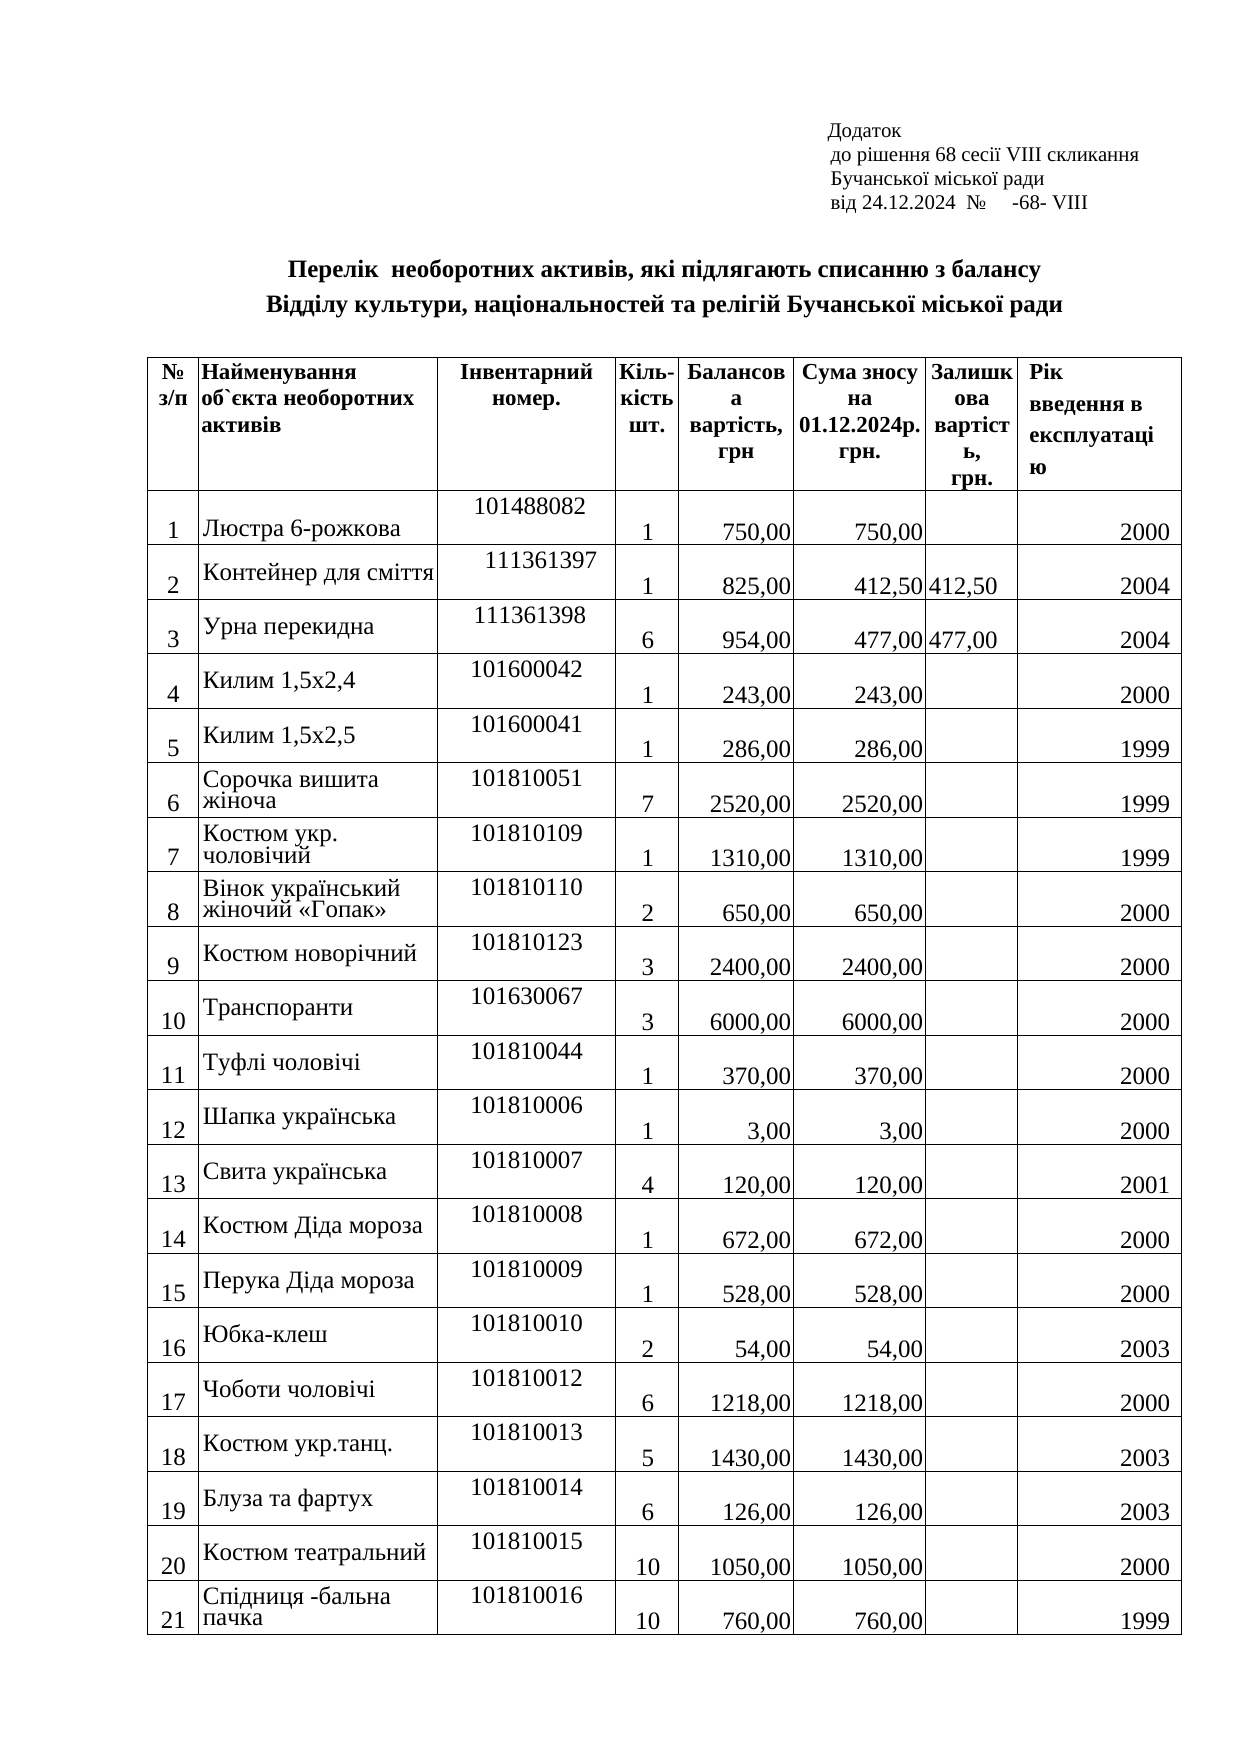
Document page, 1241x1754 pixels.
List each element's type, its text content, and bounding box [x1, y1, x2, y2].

table_header Залишкова вартість, грн. [926, 358, 1017, 490]
table_cell 2000 [1018, 1254, 1181, 1307]
table_cell Блуза та фартух [199, 1472, 437, 1525]
table_cell 825,00 [679, 545, 793, 599]
table_cell 126,00 [679, 1472, 793, 1525]
table_header Сума зносу на 01.12.2024р. грн. [794, 358, 925, 490]
table_cell 13 [148, 1145, 198, 1198]
table_cell 101810006 [438, 1090, 615, 1144]
table_cell 2003 [1018, 1308, 1181, 1362]
table_cell 1 [616, 545, 678, 599]
table_cell 1 [616, 818, 678, 871]
table_cell 15 [148, 1254, 198, 1307]
table_cell 528,00 [679, 1254, 793, 1307]
table_cell 3 [616, 927, 678, 980]
table_cell 111361397 [438, 545, 615, 599]
table_cell 2000 [1018, 981, 1181, 1035]
table_cell 18 [148, 1417, 198, 1471]
table_header Рік введення в експлуатацію [1018, 358, 1181, 490]
table_cell [926, 1254, 1017, 1307]
table_cell 2000 [1018, 1090, 1181, 1144]
table_cell 650,00 [679, 872, 793, 926]
table_cell 1 [616, 1254, 678, 1307]
table_cell Сорочка вишита жіноча [199, 763, 437, 817]
table_cell 5 [148, 709, 198, 762]
table_cell 101488082 [438, 491, 615, 544]
table_cell Вінок український жіночий «Гопак» [199, 872, 437, 926]
table_cell 126,00 [794, 1472, 925, 1525]
table_header № з/п [148, 358, 198, 490]
table_cell 1430,00 [679, 1417, 793, 1471]
table_cell 2000 [1018, 1199, 1181, 1253]
table_cell 286,00 [679, 709, 793, 762]
table_cell 6 [148, 763, 198, 817]
table_cell 120,00 [679, 1145, 793, 1198]
table_cell Килим 1,5х2,5 [199, 709, 437, 762]
table_cell 10 [148, 981, 198, 1035]
table_cell 1999 [1018, 818, 1181, 871]
table_cell Свита українська [199, 1145, 437, 1198]
table_cell 2000 [1018, 872, 1181, 926]
table_cell 286,00 [794, 709, 925, 762]
table_cell 1218,00 [794, 1363, 925, 1416]
table_cell 101810013 [438, 1417, 615, 1471]
table_cell 750,00 [679, 491, 793, 544]
table_cell 19 [148, 1472, 198, 1525]
table_cell 21 [148, 1581, 198, 1634]
table_cell 6 [616, 1472, 678, 1525]
table_cell 528,00 [794, 1254, 925, 1307]
table_header Балансова вартість, грн [679, 358, 793, 490]
table_cell 6 [616, 1363, 678, 1416]
table_cell 10 [616, 1526, 678, 1579]
table_cell 101810123 [438, 927, 615, 980]
table_cell [926, 872, 1017, 926]
table_cell 1 [616, 1090, 678, 1144]
table_cell 2001 [1018, 1145, 1181, 1198]
table_cell 412,50 [794, 545, 925, 599]
table_cell Костюм театральний [199, 1526, 437, 1579]
table_cell 54,00 [794, 1308, 925, 1362]
table_cell 101810015 [438, 1526, 615, 1579]
table_cell Спідниця -бальна пачка [199, 1581, 437, 1634]
table_cell Юбка-клеш [199, 1308, 437, 1362]
table_cell 6000,00 [679, 981, 793, 1035]
table_cell 760,00 [679, 1581, 793, 1634]
table_cell 760,00 [794, 1581, 925, 1634]
table_cell 101600041 [438, 709, 615, 762]
table_cell 2000 [1018, 927, 1181, 980]
text від 24.12.2024 № -68- VIII [252, 190, 1152, 214]
table_cell 1 [616, 1199, 678, 1253]
table_cell Туфлі чоловічі [199, 1036, 437, 1089]
table_cell [926, 1199, 1017, 1253]
table_cell 672,00 [679, 1199, 793, 1253]
table_cell 101810110 [438, 872, 615, 926]
table_cell 16 [148, 1308, 198, 1362]
table_cell 101810109 [438, 818, 615, 871]
table_cell 3,00 [794, 1090, 925, 1144]
table_cell 2004 [1018, 545, 1181, 599]
table_cell 7 [616, 763, 678, 817]
table_cell 101810044 [438, 1036, 615, 1089]
table_cell Люстра 6-рожкова [199, 491, 437, 544]
table_cell Транспоранти [199, 981, 437, 1035]
table_cell 1310,00 [794, 818, 925, 871]
text Додаток [252, 118, 1152, 142]
table_cell 7 [148, 818, 198, 871]
table_cell 101810051 [438, 763, 615, 817]
table_cell Костюм Діда мороза [199, 1199, 437, 1253]
table_cell 3 [616, 981, 678, 1035]
table_cell 2 [616, 872, 678, 926]
table_cell 1999 [1018, 1581, 1181, 1634]
table_cell 9 [148, 927, 198, 980]
table_header Кіль-кість шт. [616, 358, 678, 490]
table_cell 477,00 [926, 600, 1017, 653]
table_cell 2400,00 [794, 927, 925, 980]
table_cell [926, 981, 1017, 1035]
table_cell [926, 654, 1017, 708]
table_cell 1 [148, 491, 198, 544]
table_cell 54,00 [679, 1308, 793, 1362]
table_header Найменування об`єкта необоротних активів [199, 358, 437, 490]
table_cell 650,00 [794, 872, 925, 926]
table_cell 1050,00 [794, 1526, 925, 1579]
text Перелік необоротних активів, які підлягають списанню з балансу Відділу культури, національностей та релігій Бучанської міської ради [177, 254, 1152, 318]
table_cell 1310,00 [679, 818, 793, 871]
table_cell 2000 [1018, 1526, 1181, 1579]
table_cell 2520,00 [679, 763, 793, 817]
table_cell 6000,00 [794, 981, 925, 1035]
table_cell Костюм укр. чоловічий [199, 818, 437, 871]
table_cell [926, 927, 1017, 980]
table_cell 1050,00 [679, 1526, 793, 1579]
table_cell 4 [616, 1145, 678, 1198]
table_cell 111361398 [438, 600, 615, 653]
table_cell 101810016 [438, 1581, 615, 1634]
table_cell 243,00 [679, 654, 793, 708]
table_cell 14 [148, 1199, 198, 1253]
table_cell 4 [148, 654, 198, 708]
table_cell 412,50 [926, 545, 1017, 599]
table_cell 8 [148, 872, 198, 926]
table_cell 101630067 [438, 981, 615, 1035]
text Бучанської міської ради [252, 166, 1152, 190]
table_cell [926, 818, 1017, 871]
table_cell 2000 [1018, 1036, 1181, 1089]
table_cell [926, 709, 1017, 762]
table_cell 101810007 [438, 1145, 615, 1198]
table_cell 120,00 [794, 1145, 925, 1198]
table_cell 11 [148, 1036, 198, 1089]
table_cell Перука Діда мороза [199, 1254, 437, 1307]
table_cell 3,00 [679, 1090, 793, 1144]
table_cell [926, 491, 1017, 544]
table_cell 2000 [1018, 1363, 1181, 1416]
table_cell [926, 1472, 1017, 1525]
table_cell Чоботи чоловічі [199, 1363, 437, 1416]
table_cell 1 [616, 491, 678, 544]
table_cell 20 [148, 1526, 198, 1579]
table_cell 2000 [1018, 491, 1181, 544]
table_cell 10 [616, 1581, 678, 1634]
table_cell 2520,00 [794, 763, 925, 817]
table_cell 2 [148, 545, 198, 599]
table_cell 5 [616, 1417, 678, 1471]
table_cell 1 [616, 709, 678, 762]
table_cell 954,00 [679, 600, 793, 653]
table_cell 12 [148, 1090, 198, 1144]
table_cell [926, 763, 1017, 817]
table_cell 1999 [1018, 763, 1181, 817]
table_cell [926, 1036, 1017, 1089]
table_cell 101810009 [438, 1254, 615, 1307]
table_cell 672,00 [794, 1199, 925, 1253]
text до рішення 68 сесії VIII скликання [252, 142, 1152, 166]
table_cell [926, 1145, 1017, 1198]
table_cell 2004 [1018, 600, 1181, 653]
table_cell [926, 1526, 1017, 1579]
table_cell [926, 1417, 1017, 1471]
table_cell 17 [148, 1363, 198, 1416]
table_cell 101810010 [438, 1308, 615, 1362]
table_cell 370,00 [794, 1036, 925, 1089]
table_cell 2 [616, 1308, 678, 1362]
table_cell 101810012 [438, 1363, 615, 1416]
table_cell 2400,00 [679, 927, 793, 980]
table_cell 101810008 [438, 1199, 615, 1253]
table_cell 477,00 [794, 600, 925, 653]
table_cell 1 [616, 1036, 678, 1089]
table_cell 243,00 [794, 654, 925, 708]
table_cell [926, 1090, 1017, 1144]
table_cell 101600042 [438, 654, 615, 708]
table_cell 101810014 [438, 1472, 615, 1525]
table_cell Урна перекидна [199, 600, 437, 653]
table_cell 1218,00 [679, 1363, 793, 1416]
table_cell Шапка українська [199, 1090, 437, 1144]
table_header Інвентарний номер. [438, 358, 615, 490]
table_cell 2003 [1018, 1472, 1181, 1525]
table_cell 2003 [1018, 1417, 1181, 1471]
table_cell [926, 1581, 1017, 1634]
table_cell 3 [148, 600, 198, 653]
table_cell Костюм новорічний [199, 927, 437, 980]
table_cell 750,00 [794, 491, 925, 544]
table_cell Килим 1,5х2,4 [199, 654, 437, 708]
table_cell [926, 1363, 1017, 1416]
table_cell Костюм укр.танц. [199, 1417, 437, 1471]
table_cell 1999 [1018, 709, 1181, 762]
table_cell 2000 [1018, 654, 1181, 708]
table_cell 370,00 [679, 1036, 793, 1089]
table_cell 1 [616, 654, 678, 708]
table_cell [926, 1308, 1017, 1362]
table_cell 6 [616, 600, 678, 653]
table_cell 1430,00 [794, 1417, 925, 1471]
table_cell Контейнер для сміття [199, 545, 437, 599]
